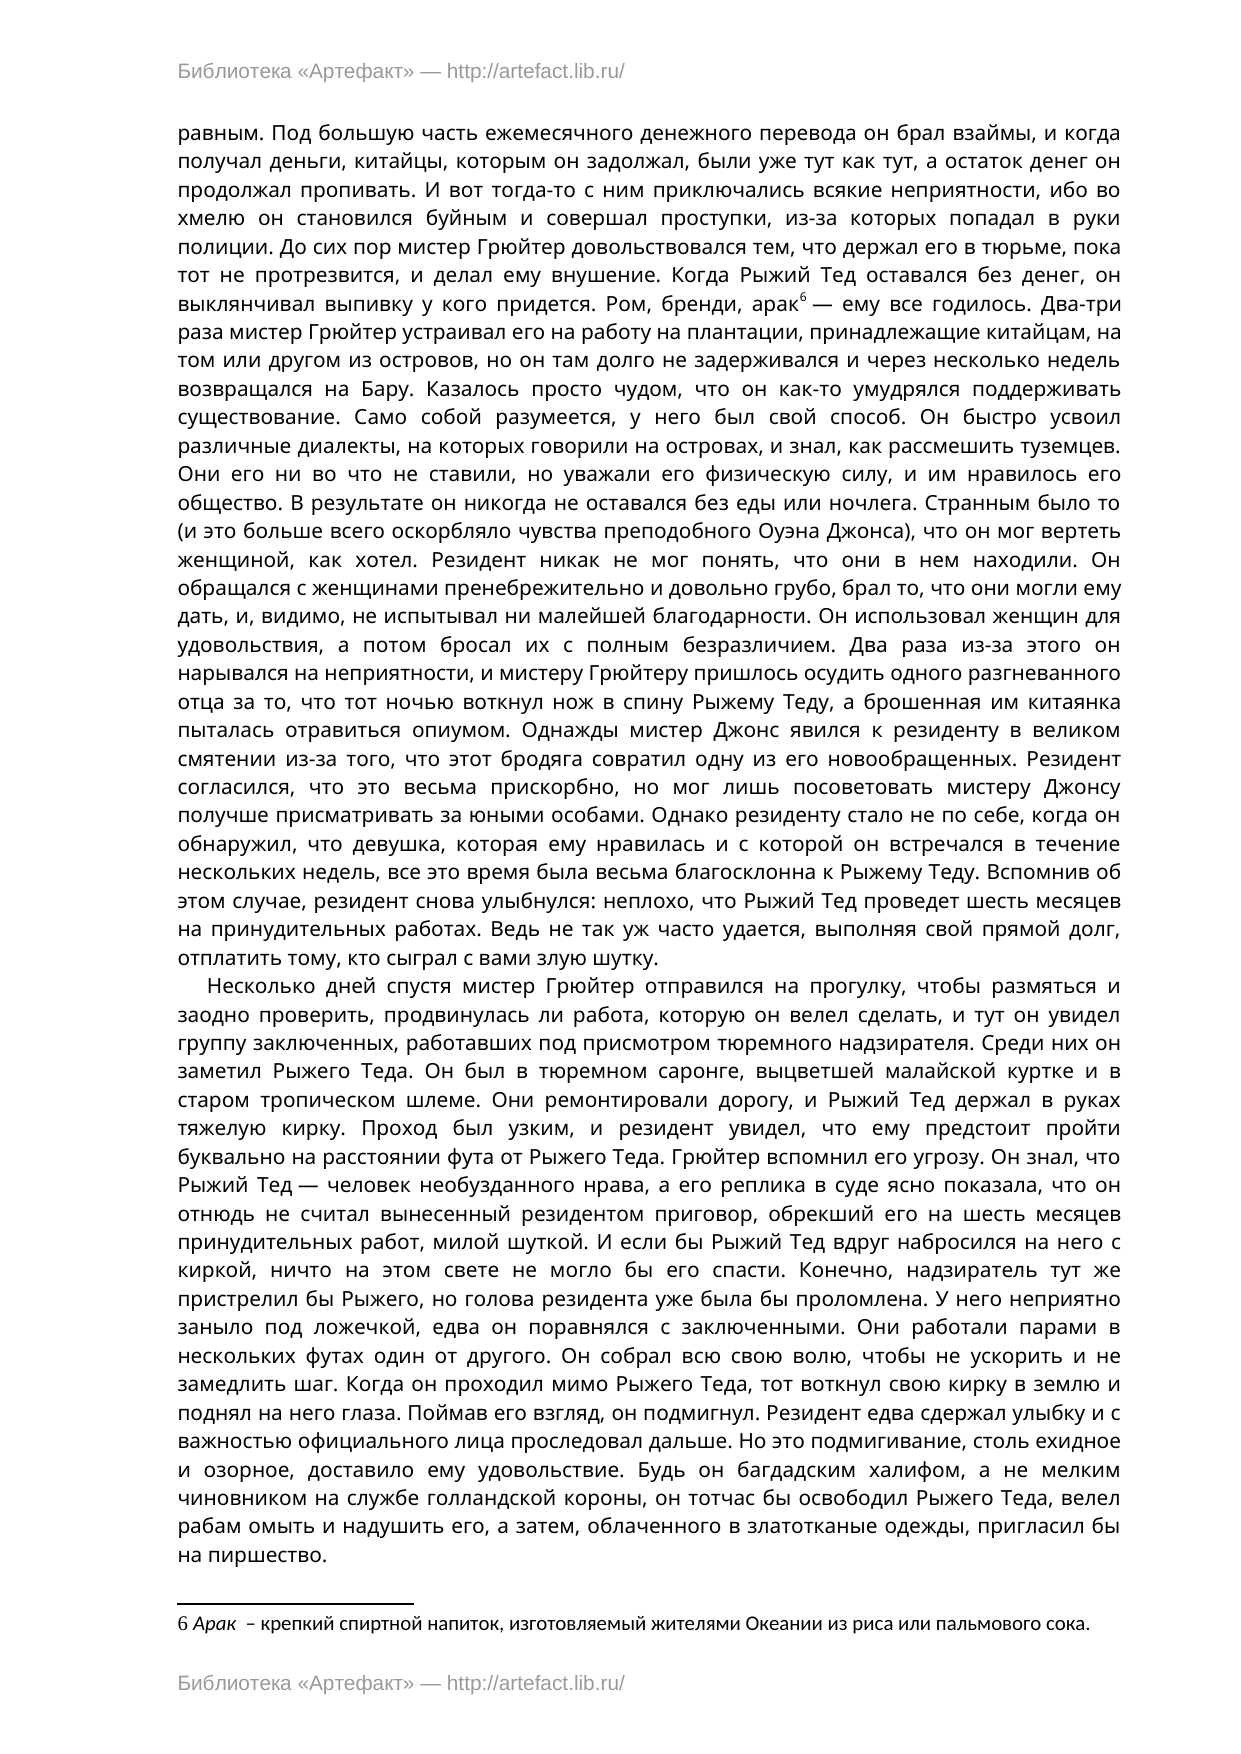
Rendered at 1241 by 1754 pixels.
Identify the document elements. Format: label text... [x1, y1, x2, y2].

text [177, 118, 1122, 971]
text Несколько дней спустя мистер Грюйтер отправился на прогулку, чтобы размяться и заодно проверить, продвинулась ли работа, которую он велел сделать, и тут он увидел группу заключенных, работавших под присмотром тюремного надзирателя. Среди них он заметил Рыжего Теда. Он был в тюремном саронге, выцветшей малайской куртке и в старом тропическом шлеме. Они ремонтировали дорогу, и Рыжий Тед держал в руках тяжелую кирку. Проход был узким, и резидент увидел, что ему предстоит пройти буквально на расстоянии фута от Рыжего Теда. Грюйтер вспомнил его угрозу. Он знал, что Рыжий Тед — человек необузданного нрава, а его реплика в суде ясно показала, что он отнюдь не считал вынесенный резидентом приговор, обрекший его на шесть месяцев принудительных работ, милой шуткой. И если бы Рыжий Тед вдруг набросился на него с киркой, ничто на этом свете не могло бы его спасти. Конечно, надзиратель тут же пристрелил бы Рыжего, но голова резидента уже была бы проломлена. У него неприятно заныло под ложечкой, едва он поравнялся с заключенными. Они работали парами в нескольких футах один от другого. Он собрал всю свою волю, чтобы не ускорить и не замедлить шаг. Когда он проходил мимо Рыжего Теда, тот воткнул свою кирку в землю и поднял на него глаза. Поймав его взгляд, он подмигнул. Резидент едва сдержал улыбку и с важностью официального лица проследовал дальше. Но это подмигивание, столь ехидное и озорное, доставило ему удовольствие. Будь он багдадским халифом, а не мелким чиновником на службе голландской короны, он тотчас бы освободил Рыжего Теда, велел рабам омыть и надушить его, а затем, облаченного в златотканые одежды, пригласил бы на пиршество. [177, 971, 1122, 1568]
